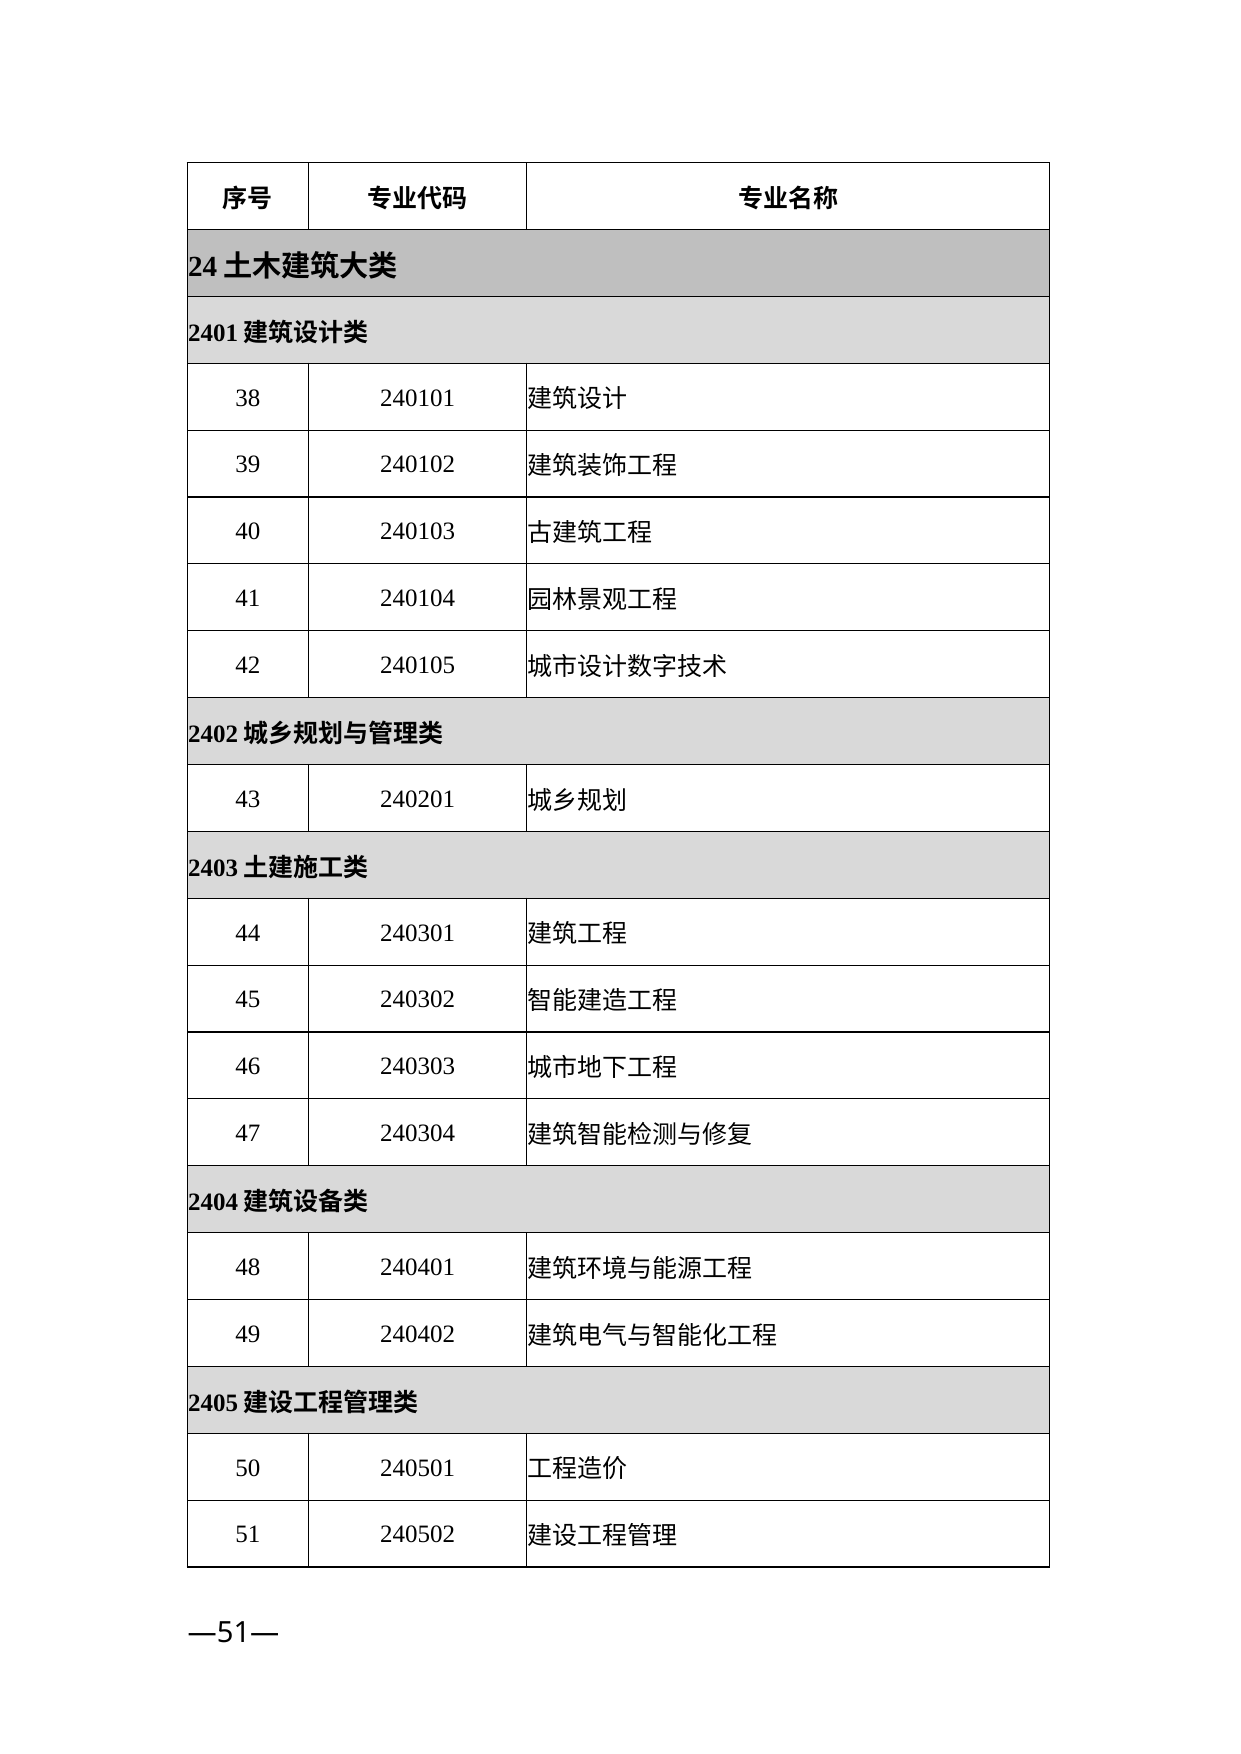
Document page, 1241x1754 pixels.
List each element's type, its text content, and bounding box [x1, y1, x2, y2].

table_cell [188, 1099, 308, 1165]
table_header 专业代码 [309, 163, 526, 229]
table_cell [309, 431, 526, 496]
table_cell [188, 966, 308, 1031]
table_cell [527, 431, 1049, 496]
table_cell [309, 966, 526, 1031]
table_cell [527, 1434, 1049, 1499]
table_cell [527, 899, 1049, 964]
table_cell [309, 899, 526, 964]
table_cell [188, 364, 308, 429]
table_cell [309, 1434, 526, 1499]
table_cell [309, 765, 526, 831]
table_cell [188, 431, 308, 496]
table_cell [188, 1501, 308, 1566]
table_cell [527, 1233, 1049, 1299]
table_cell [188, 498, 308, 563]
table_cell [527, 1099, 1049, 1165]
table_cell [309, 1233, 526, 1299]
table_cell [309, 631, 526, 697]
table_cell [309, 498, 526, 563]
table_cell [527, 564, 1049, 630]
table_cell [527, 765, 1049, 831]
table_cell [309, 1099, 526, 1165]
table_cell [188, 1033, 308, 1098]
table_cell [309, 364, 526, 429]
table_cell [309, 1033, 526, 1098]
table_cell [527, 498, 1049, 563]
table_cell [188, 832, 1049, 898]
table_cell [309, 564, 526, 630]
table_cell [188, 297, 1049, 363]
table_header 序号 [188, 163, 308, 229]
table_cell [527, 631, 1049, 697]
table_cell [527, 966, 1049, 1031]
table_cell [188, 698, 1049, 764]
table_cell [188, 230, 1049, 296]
table_header 专业名称 [527, 163, 1049, 229]
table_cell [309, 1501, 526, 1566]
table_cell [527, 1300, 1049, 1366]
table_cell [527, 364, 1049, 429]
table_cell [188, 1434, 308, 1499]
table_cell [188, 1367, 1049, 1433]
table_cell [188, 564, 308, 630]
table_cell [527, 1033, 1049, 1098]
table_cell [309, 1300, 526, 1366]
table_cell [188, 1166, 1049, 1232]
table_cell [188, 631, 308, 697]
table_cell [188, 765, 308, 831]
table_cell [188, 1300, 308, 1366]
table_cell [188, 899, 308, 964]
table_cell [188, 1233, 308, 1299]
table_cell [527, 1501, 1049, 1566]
